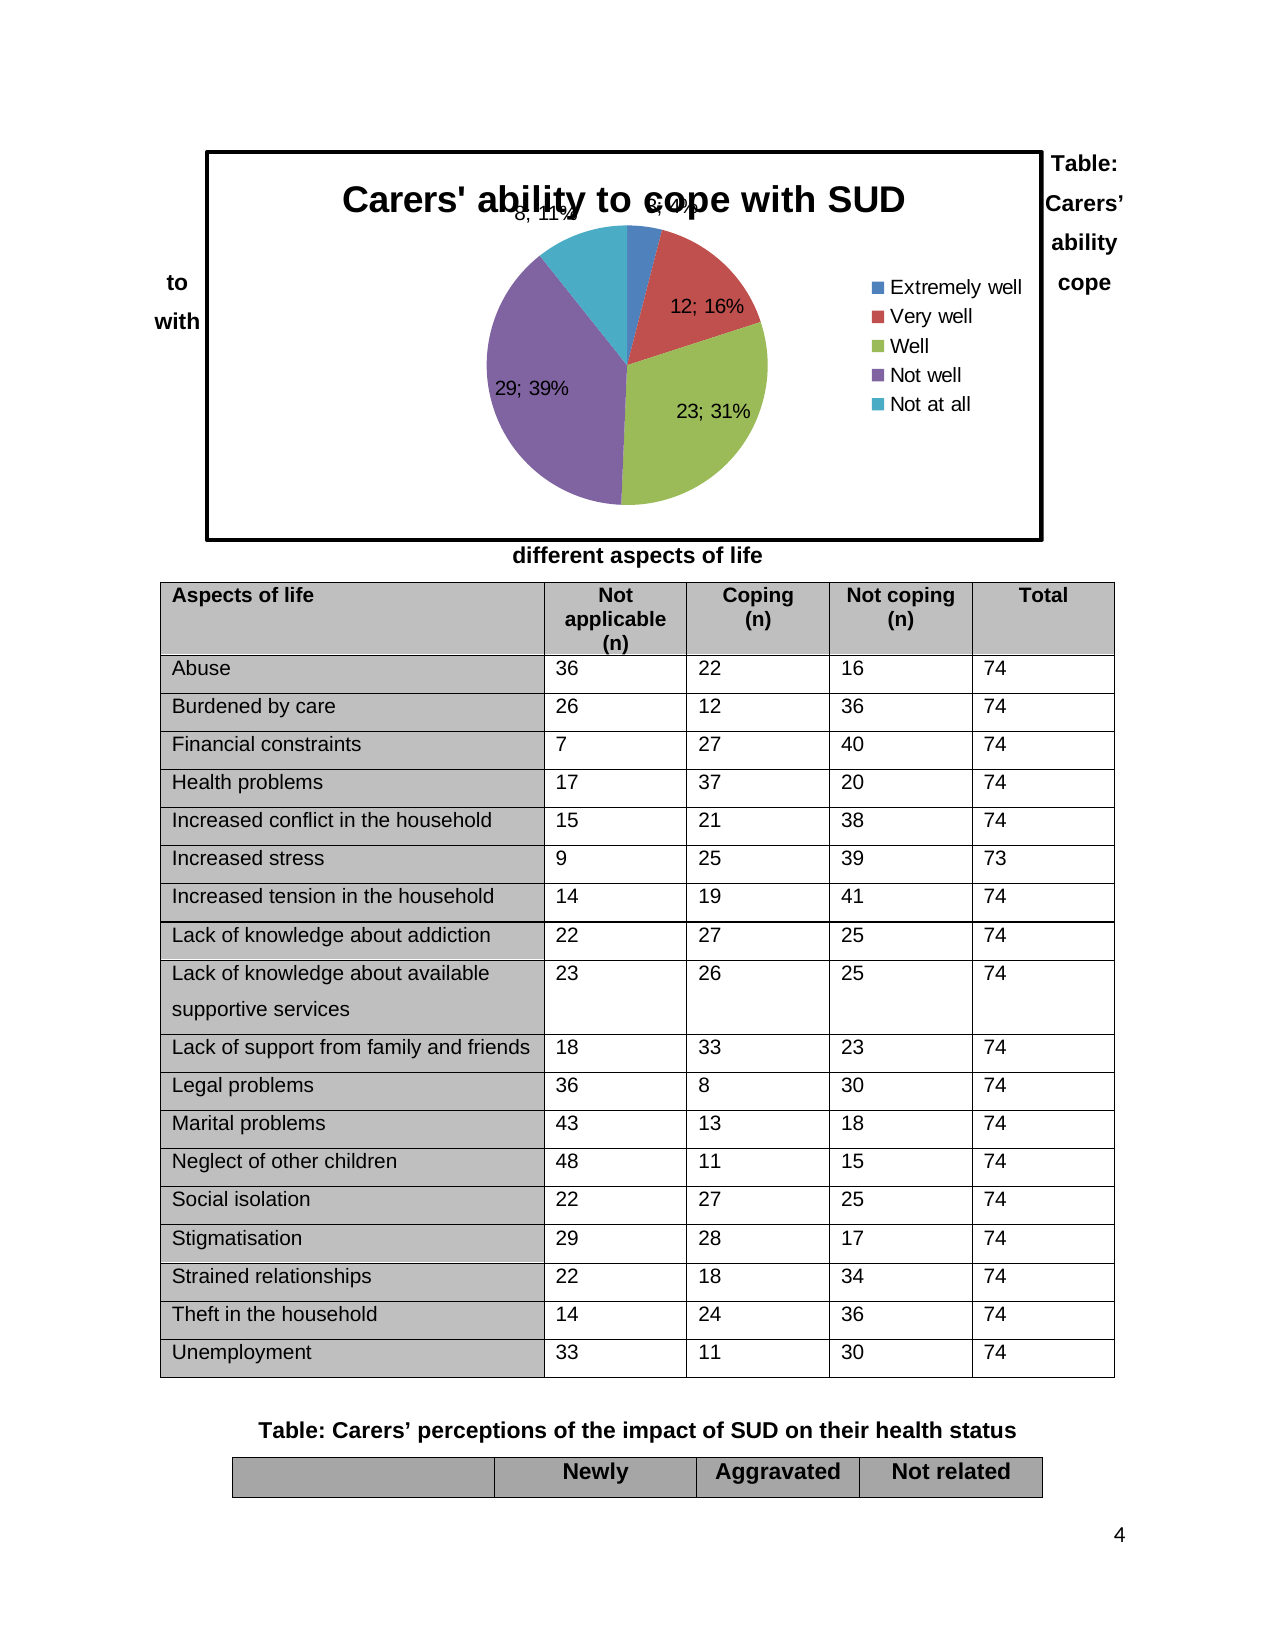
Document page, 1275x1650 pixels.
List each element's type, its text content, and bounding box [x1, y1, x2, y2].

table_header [697, 1458, 859, 1497]
table_cell 15 [830, 1149, 972, 1186]
table_cell 16 [830, 656, 972, 693]
table_cell Lack of support from family and friends [161, 1035, 544, 1072]
table_cell Theft in the household [161, 1302, 544, 1339]
table_cell 36 [830, 1302, 972, 1339]
table_cell 27 [687, 732, 829, 769]
table_cell 15 [545, 808, 686, 845]
table_cell 17 [545, 770, 686, 807]
table_cell 25 [830, 1187, 972, 1224]
table_cell 74 [973, 961, 1114, 1034]
table_cell 17 [830, 1225, 972, 1262]
table_cell 30 [830, 1073, 972, 1110]
table_cell 22 [545, 923, 686, 959]
table_cell 25 [830, 961, 972, 1034]
table_cell 8 [687, 1073, 829, 1110]
table_cell 13 [687, 1111, 829, 1148]
table_cell 14 [545, 1302, 686, 1339]
table_cell 74 [973, 1073, 1114, 1110]
table_cell 37 [687, 770, 829, 807]
text Table: Carers’ ability to cope with different aspects of life [150, 150, 1125, 568]
table_cell 25 [687, 846, 829, 883]
table_cell 74 [973, 1111, 1114, 1148]
table_cell Abuse [161, 656, 544, 693]
table_cell 22 [687, 656, 829, 693]
table_cell 48 [545, 1149, 686, 1186]
table_cell 36 [545, 1073, 686, 1110]
table_cell Increased conflict in the household [161, 808, 544, 845]
table_cell 34 [830, 1264, 972, 1301]
table_cell 7 [545, 732, 686, 769]
table_cell 73 [973, 846, 1114, 883]
table_header Total [973, 583, 1114, 654]
table_cell 74 [973, 808, 1114, 845]
table_cell 74 [973, 1187, 1114, 1224]
table_cell 24 [687, 1302, 829, 1339]
table_cell 26 [687, 961, 829, 1034]
table_cell 14 [545, 884, 686, 921]
table_cell 18 [830, 1111, 972, 1148]
table_cell 74 [973, 1340, 1114, 1377]
table_cell Financial constraints [161, 732, 544, 769]
table_cell 27 [687, 1187, 829, 1224]
table_cell 33 [687, 1035, 829, 1072]
table_cell 74 [973, 770, 1114, 807]
table_cell 9 [545, 846, 686, 883]
table_cell 74 [973, 1302, 1114, 1339]
table_cell 33 [545, 1340, 686, 1377]
table_cell 26 [545, 694, 686, 731]
table_header [233, 1458, 494, 1497]
table_cell 36 [545, 656, 686, 693]
table_cell 29 [545, 1225, 686, 1262]
table_cell 22 [545, 1264, 686, 1301]
table_cell 21 [687, 808, 829, 845]
table_cell 23 [545, 961, 686, 1034]
table_cell 39 [830, 846, 972, 883]
table_cell Neglect of other children [161, 1149, 544, 1186]
table_cell 74 [973, 884, 1114, 921]
table_cell 12 [687, 694, 829, 731]
table_cell 74 [973, 1149, 1114, 1186]
table_cell 30 [830, 1340, 972, 1377]
table_cell 74 [973, 923, 1114, 959]
table_cell Burdened by care [161, 694, 544, 731]
table_cell Lack of knowledge about addiction [161, 923, 544, 959]
table_cell 27 [687, 923, 829, 959]
table_cell 11 [687, 1340, 829, 1377]
table_cell 43 [545, 1111, 686, 1148]
table_cell Health problems [161, 770, 544, 807]
table_cell Marital problems [161, 1111, 544, 1148]
table_cell 36 [830, 694, 972, 731]
table_cell 19 [687, 884, 829, 921]
table_cell Increased stress [161, 846, 544, 883]
table_cell 18 [687, 1264, 829, 1301]
table_cell Strained relationships [161, 1264, 544, 1301]
table_cell 38 [830, 808, 972, 845]
table_cell 40 [830, 732, 972, 769]
table_cell Social isolation [161, 1187, 544, 1224]
table_cell 74 [973, 1264, 1114, 1301]
table_cell Lack of knowledge about available supportive services [161, 961, 544, 1034]
table_cell Unemployment [161, 1340, 544, 1377]
table_cell 74 [973, 1035, 1114, 1072]
table_cell 25 [830, 923, 972, 959]
table_header Aspects of life [161, 583, 544, 654]
table_cell Legal problems [161, 1073, 544, 1110]
table_header Not coping (n) [830, 583, 972, 654]
table_cell 74 [973, 732, 1114, 769]
table_cell 74 [973, 1225, 1114, 1262]
table_cell 28 [687, 1225, 829, 1262]
table_header Not related (n) [860, 1458, 1042, 1497]
table_cell Stigmatisation [161, 1225, 544, 1262]
table_cell 23 [830, 1035, 972, 1072]
table_cell Increased tension in the household [161, 884, 544, 921]
table_cell 74 [973, 656, 1114, 693]
table_cell 41 [830, 884, 972, 921]
table_header Not applicable (n) [545, 583, 686, 654]
table_header Coping (n) [687, 583, 829, 654]
table_cell 18 [545, 1035, 686, 1072]
table_cell 22 [545, 1187, 686, 1224]
text Table: Carers’ perceptions of the impact of SUD on their health status [150, 1417, 1125, 1444]
table_cell 20 [830, 770, 972, 807]
table_cell 11 [687, 1149, 829, 1186]
table_cell 74 [973, 694, 1114, 731]
table_header Newly diagnosed (n) [495, 1458, 696, 1497]
